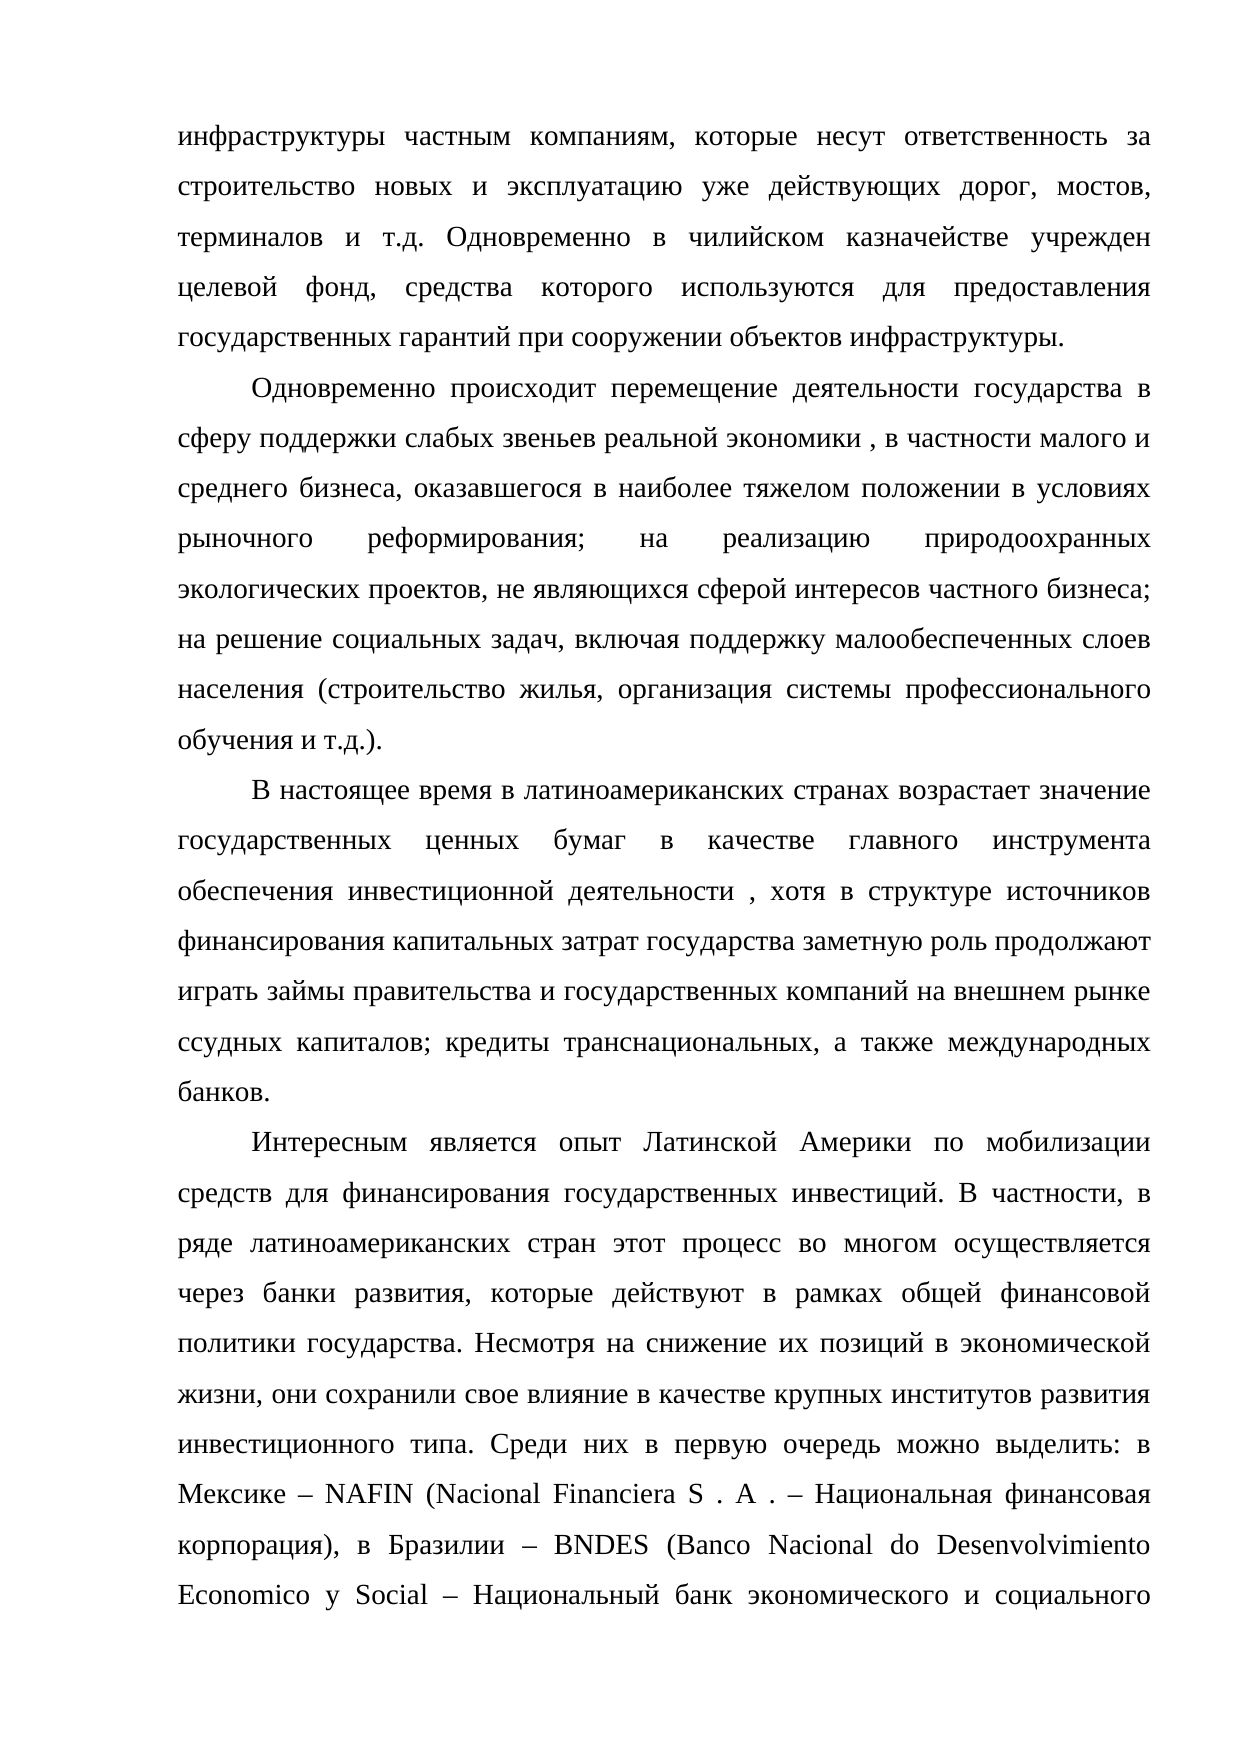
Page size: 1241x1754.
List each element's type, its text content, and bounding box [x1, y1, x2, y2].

text В настоящее время в латиноамериканских странах возрастает значение государственных ценных бумаг в качестве главного инструмента обеспечения инвестиционной деятельности , хотя в структуре источников финансирования капитальных затрат государства заметную роль продолжают играть займы правительства и государственных компаний на внешнем рынке ссудных капиталов; кредиты транснациональных, а также международных банков. [177, 772, 1152, 1108]
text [177, 118, 1152, 353]
text Одновременно происходит перемещение деятельности государства в сферу поддержки слабых звеньев реальной экономики , в частности малого и среднего бизнеса, оказавшегося в наиболее тяжелом положении в условиях рыночного реформирования; на реализацию природоохранных экологических проектов, не являющихся сферой интересов частного бизнеса; на решение социальных задач, включая поддержку малообеспеченных слоев населения (строительство жилья, организация системы профессионального обучения и т.д.). [177, 370, 1152, 755]
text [177, 1124, 1152, 1611]
